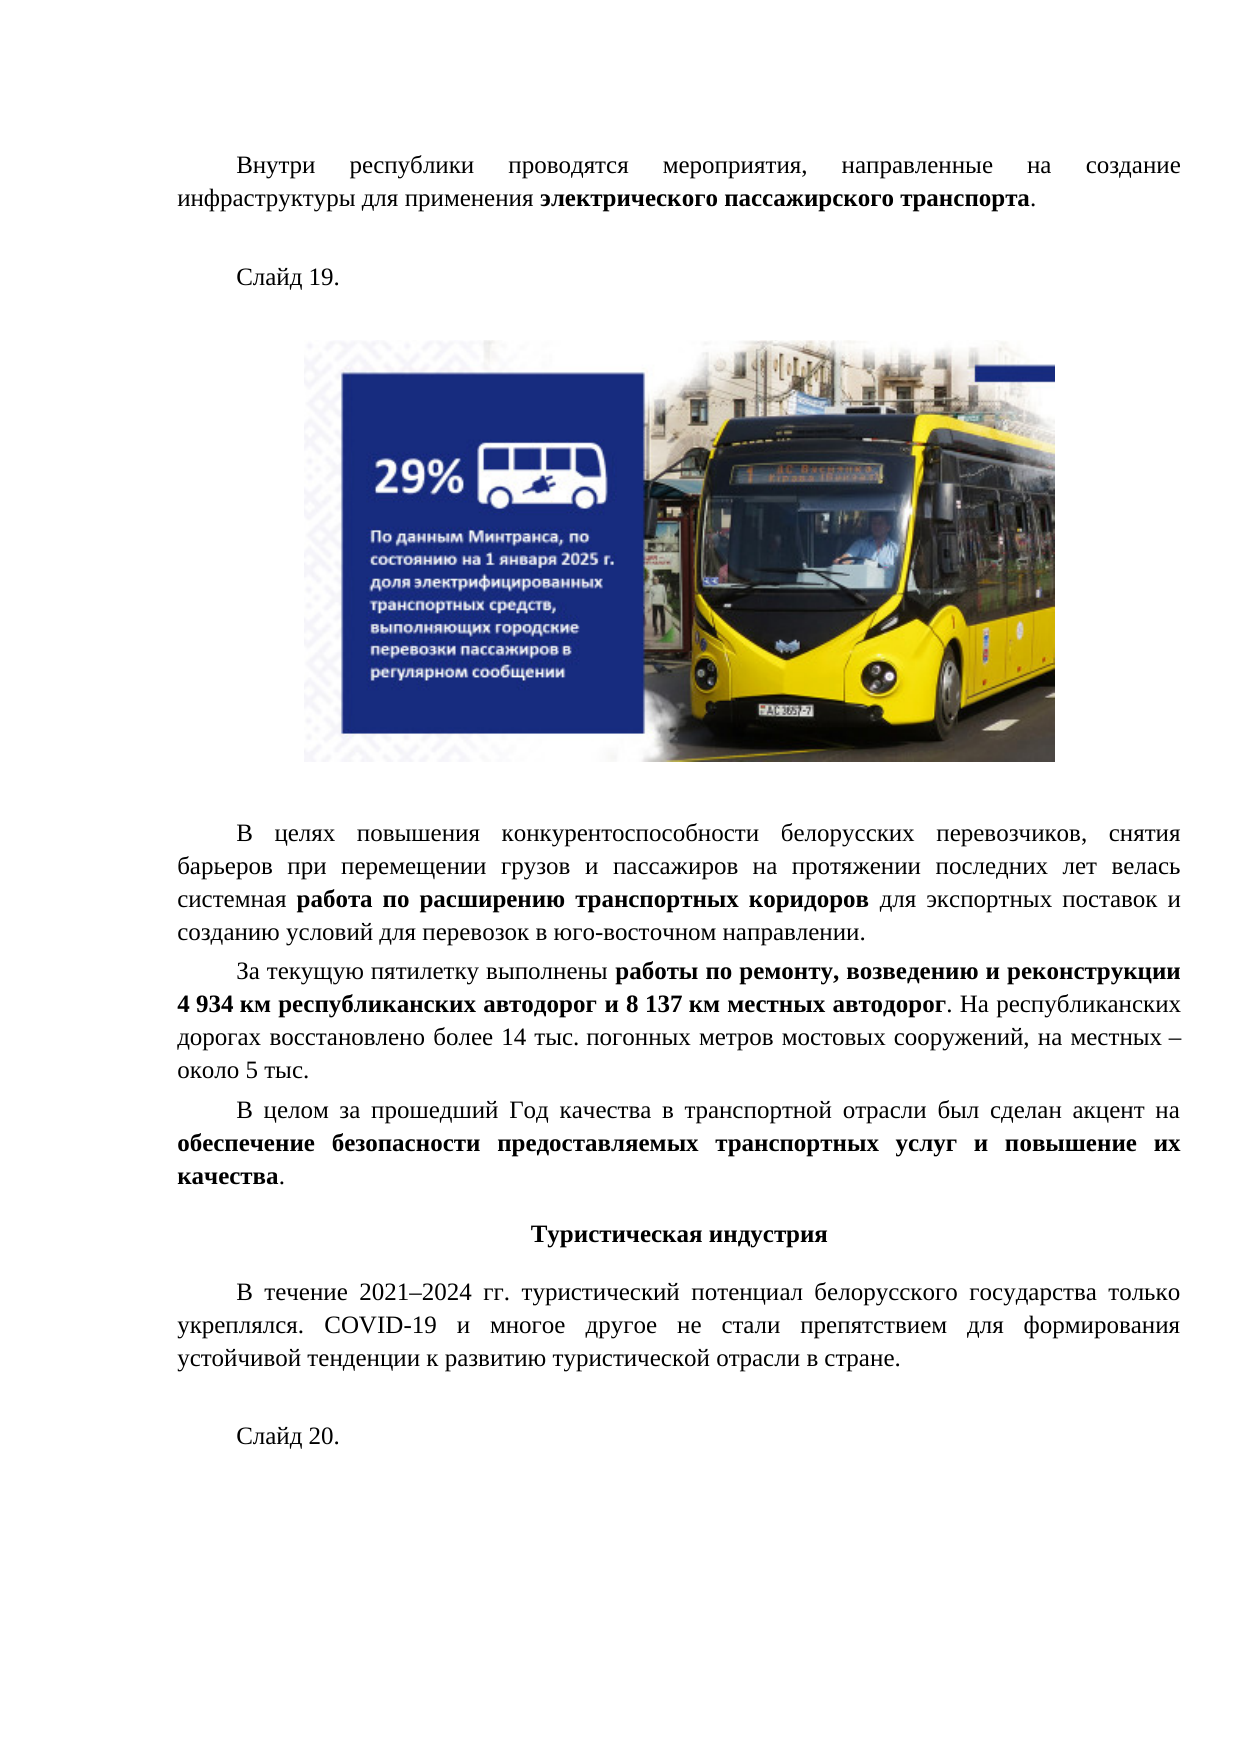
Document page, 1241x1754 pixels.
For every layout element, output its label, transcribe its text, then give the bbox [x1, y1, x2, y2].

text В целом за прошедший Год качества в транспортной отрасли был сделан акцент на обеспечение безопасности предоставляемых транспортных услуг и повышение их качества. [177, 1095, 1181, 1189]
picture [304, 340, 1055, 762]
text Внутри республики проводятся мероприятия, направленные на создание инфраструктуры для применения электрического пассажирского транспорта. [177, 150, 1181, 212]
text Туристическая индустрия [177, 1219, 1181, 1248]
text В целях повышения конкурентоспособности белорусских перевозчиков, снятия барьеров при перемещении грузов и пассажиров на протяжении последних лет велась системная работа по расширению транспортных коридоров для экспортных поставок и созданию условий для перевозок в юго-восточном направлении. [177, 818, 1181, 946]
text В течение 2021–2024 гг. туристический потенциал белорусского государства только укреплялся. COVID-19 и многое другое не стали препятствием для формирования устойчивой тенденции к развитию туристической отрасли в стране. [177, 1277, 1181, 1372]
text Слайд 19. [177, 262, 1181, 290]
text За текущую пятилетку выполнены работы по ремонту, возведению и реконструкции 4 934 км республиканских автодорог и 8 137 км местных автодорог. На республиканских дорогах восстановлено более 14 тыс. погонных метров мостовых сооружений, на местных – около 5 тыс. [177, 956, 1181, 1084]
text Слайд 20. [177, 1421, 1181, 1450]
